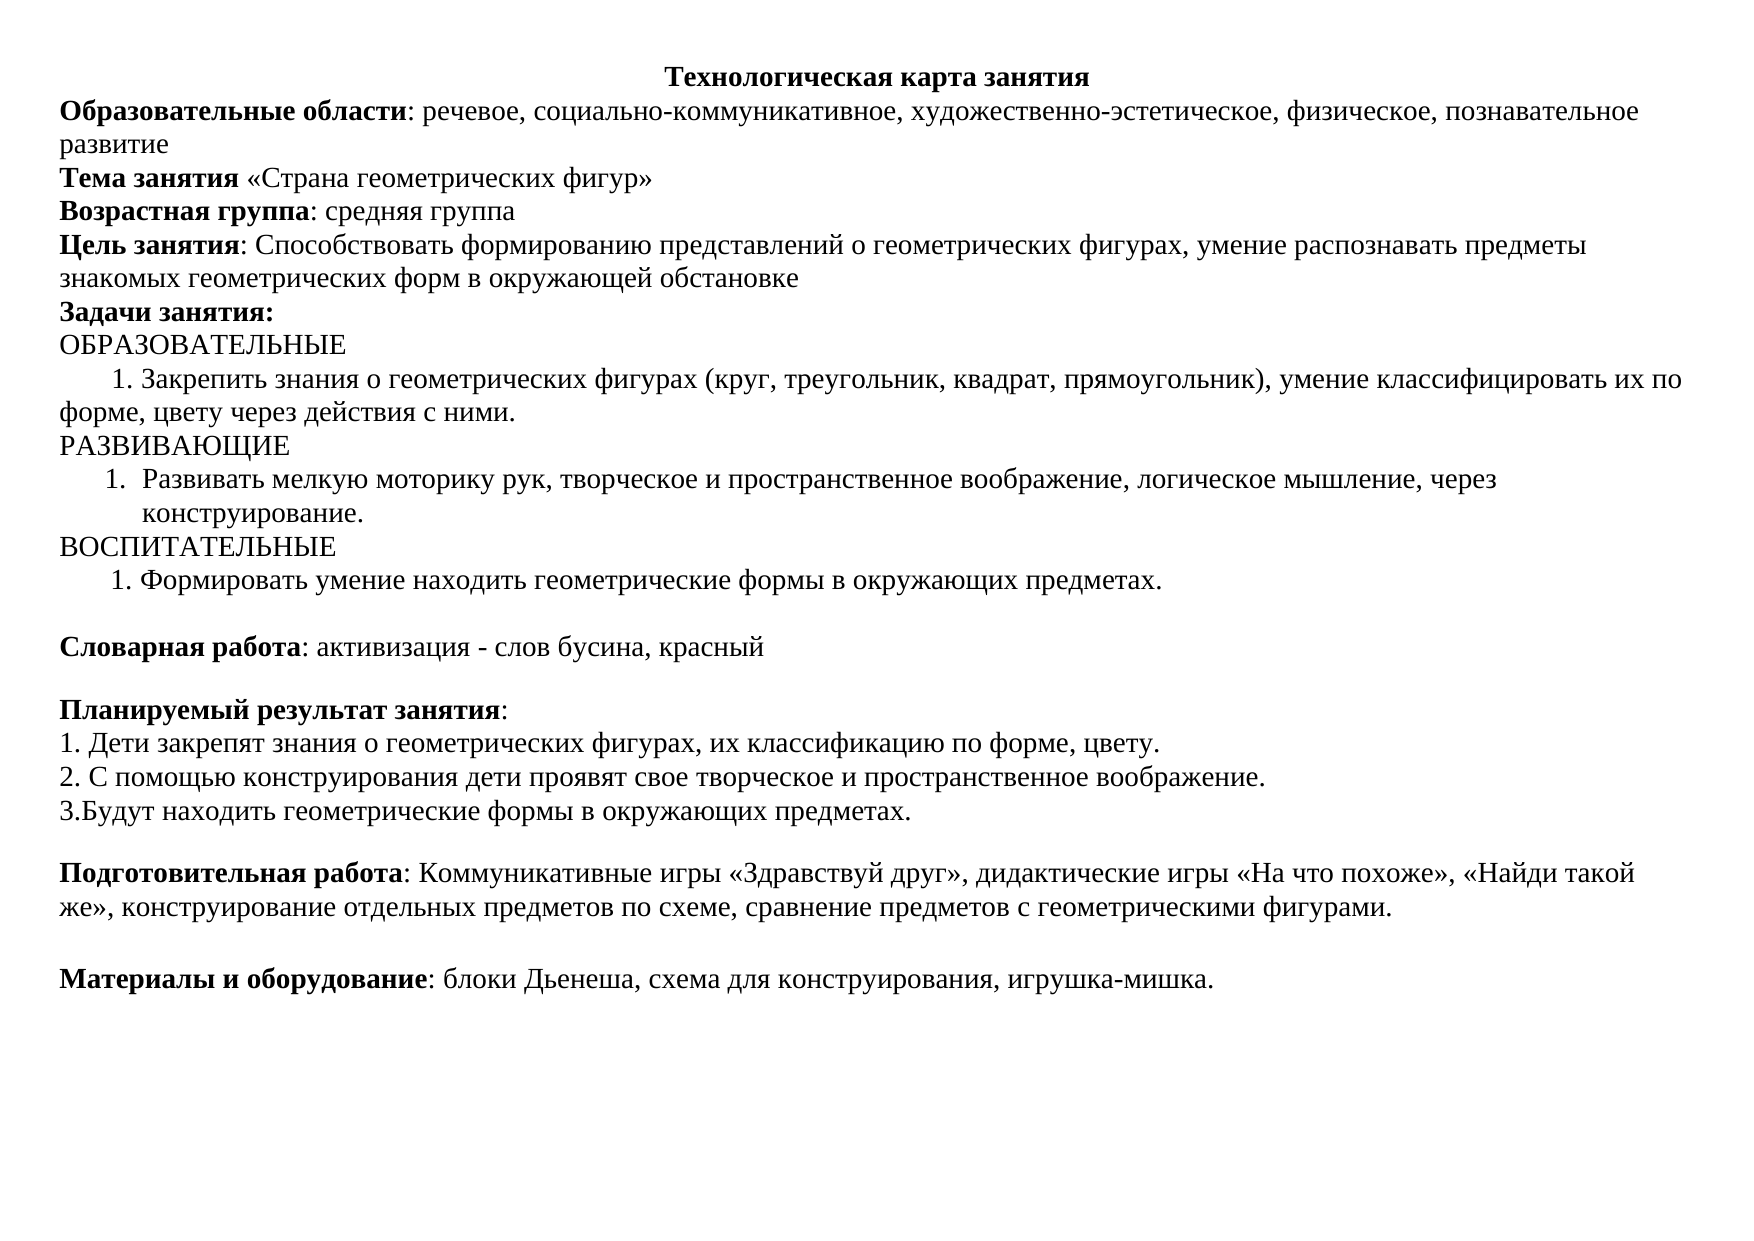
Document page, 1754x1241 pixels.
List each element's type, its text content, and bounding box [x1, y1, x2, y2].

text Словарная работа: активизация - слов бусина, красный [59, 629, 1695, 663]
list Развивать мелкую моторику рук, творческое и пространственное воображение, логическое мышление, через конструирование. [104, 462, 1695, 529]
text Возрастная группа: средняя группа [59, 193, 1695, 227]
text Планируемый результат занятия: 1. Дети закрепят знания о геометрических фигурах, их классификацию по форме, цвету. 2. С помощью конструирования дети проявят свое творческое и пространственное воображение. 3.Будут находить геометрические формы в окружающих предметах. [59, 692, 1695, 826]
text Тема занятия «Страна геометрических фигур» [59, 160, 1695, 193]
text Задачи занятия: [59, 294, 1695, 327]
text Образовательные области: речевое, социально-коммуникативное, художественно-эстетическое, физическое, познавательное развитие [59, 93, 1695, 160]
text РАЗВИВАЮЩИЕ [59, 428, 1695, 462]
text Технологическая карта занятия [59, 59, 1695, 93]
text 1. Закрепить знания о геометрических фигурах (круг, треугольник, квадрат, прямоугольник), умение классифицировать их по форме, цвету через действия с ними. [59, 361, 1695, 428]
text Материалы и оборудование: блоки Дьенеша, схема для конструирования, игрушка-мишка. [59, 961, 1695, 994]
text 1. Формировать умение находить геометрические формы в окружающих предметах. [59, 562, 1695, 596]
text Подготовительная работа: Коммуникативные игры «Здравствуй друг», дидактические игры «На что похоже», «Найди такой же», конструирование отдельных предметов по схеме, сравнение предметов с геометрическими фигурами. [59, 855, 1695, 922]
text ОБРАЗОВАТЕЛЬНЫЕ [59, 327, 1695, 361]
text Цель занятия: Способствовать формированию представлений о геометрических фигурах, умение распознавать предметы знакомых геометрических форм в окружающей обстановке [59, 227, 1695, 294]
text ВОСПИТАТЕЛЬНЫЕ [59, 529, 1695, 562]
